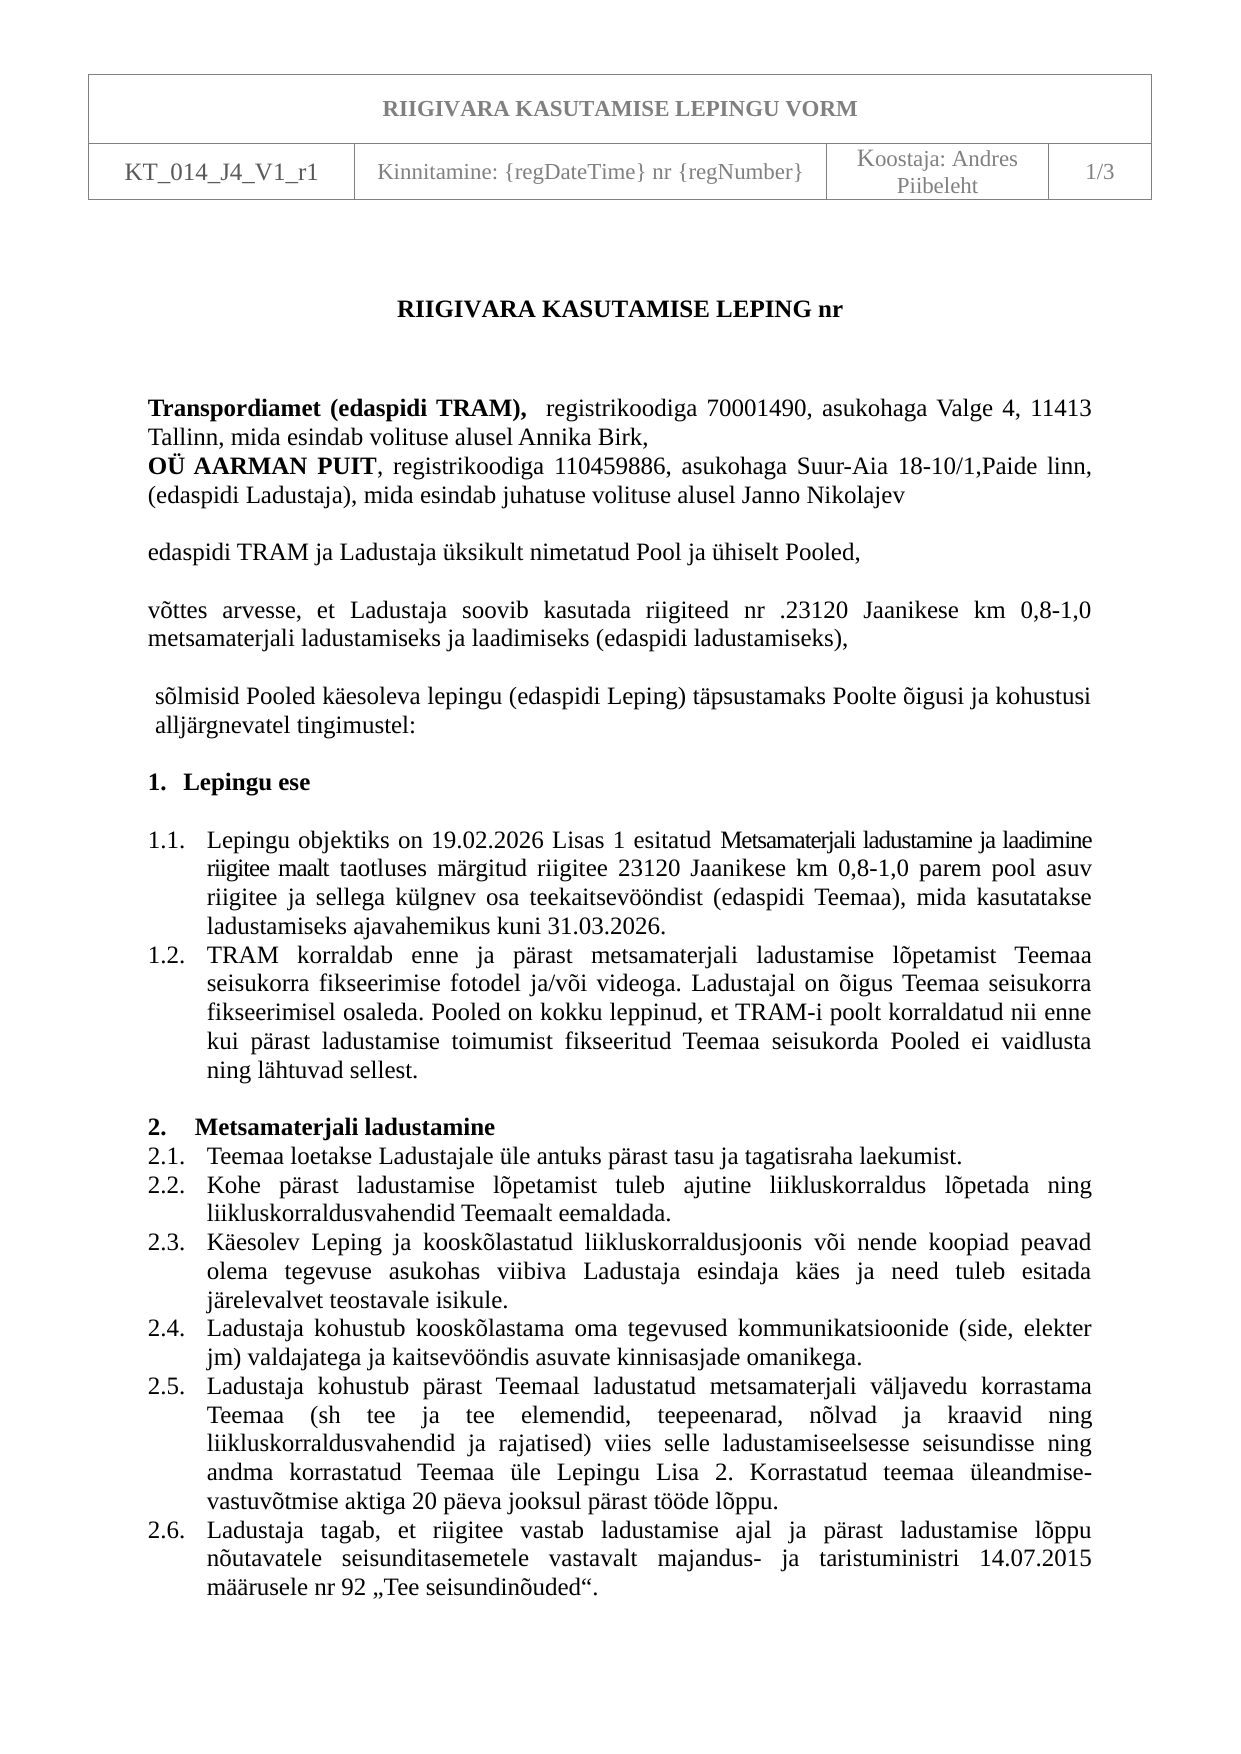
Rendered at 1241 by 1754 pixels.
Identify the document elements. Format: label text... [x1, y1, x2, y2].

text sõlmisid Pooled käesoleva lepingu (edaspidi Leping) täpsustamaks Poolte õigusi ja kohustusi alljärgnevatel tingimustel: [155, 681, 1093, 738]
list Ladustaja tagab, et riigitee vastab ladustamise ajal ja pärast ladustamise lõppu nõutavatele seisunditasemetele vastavalt majandus- ja taristuministri 14.07.2015 määrusele nr 92 „Tee seisundinõuded“. [148, 1515, 1093, 1601]
text edaspidi TRAM ja Ladustaja üksikult nimetatud Pool ja ühiselt Pooled, [148, 537, 1093, 566]
subtitle RIIGIVARA KASUTAMISE LEPING nr [148, 294, 1093, 323]
text OÜ AARMAN PUIT, registrikoodiga 110459886, asukohaga Suur-Aia 18-10/1,Paide linn, (edaspidi Ladustaja), mida esindab juhatuse volituse alusel Janno Nikolajev [148, 451, 1093, 508]
list Ladustaja kohustub pärast Teemaal ladustatud metsamaterjali väljavedu korrastama Teemaa (sh tee ja tee elemendid, teepeenarad, nõlvad ja kraavid ning liikluskorraldusvahendid ja rajatised) viies selle ladustamiseelsesse seisundisse ning andma korrastatud Teemaa üle Lepingu Lisa 2. Korrastatud teemaa üleandmise-vastuvõtmise aktiga 20 päeva jooksul pärast tööde lõppu. [148, 1371, 1093, 1515]
list Käesolev Leping ja kooskõlastatud liikluskorraldusjoonis või nende koopiad peavad olema tegevuse asukohas viibiva Ladustaja esindaja käes ja need tuleb esitada järelevalvet teostavale isikule. [148, 1227, 1093, 1313]
list Lepingu objektiks on 19.02.2026 Lisas 1 esitatud Metsamaterjali ladustamine ja laadimine riigitee maalt taotluses märgitud riigitee 23120 Jaanikese km 0,8-1,0 parem pool asuv riigitee ja sellega külgnev osa teekaitsevööndist (edaspidi Teemaa), mida kasutatakse ladustamiseks ajavahemikus kuni 31.03.2026. [148, 825, 1093, 940]
list Kohe pärast ladustamise lõpetamist tuleb ajutine liikluskorraldus lõpetada ning liikluskorraldusvahendid Teemaalt eemaldada. [148, 1170, 1093, 1227]
text võttes arvesse, et Ladustaja soovib kasutada riigiteed nr .23120 Jaanikese km 0,8-1,0 metsamaterjali ladustamiseks ja laadimiseks (edaspidi ladustamiseks), [148, 595, 1093, 652]
text Transpordiamet (edaspidi TRAM), registrikoodiga 70001490, asukohaga Valge 4, 11413 Tallinn, mida esindab volituse alusel Annika Birk, [148, 393, 1093, 451]
list Teemaa loetakse Ladustajale üle antuks pärast tasu ja tagatisraha laekumist. [148, 1141, 1093, 1170]
list Ladustaja kohustub kooskõlastama oma tegevused kommunikatsioonide (side, elekter jm) valdajatega ja kaitsevööndis asuvate kinnisasjade omanikega. [148, 1313, 1093, 1371]
list Lepingu ese [148, 767, 1093, 796]
list Metsamaterjali ladustamine [148, 1112, 1093, 1141]
list TRAM korraldab enne ja pärast metsamaterjali ladustamise lõpetamist Teemaa seisukorra fikseerimise fotodel ja/või videoga. Ladustajal on õigus Teemaa seisukorra fikseerimisel osaleda. Pooled on kokku leppinud, et TRAM-i poolt korraldatud nii enne kui pärast ladustamise toimumist fikseeritud Teemaa seisukorda Pooled ei vaidlusta ning lähtuvad sellest. [148, 940, 1093, 1083]
